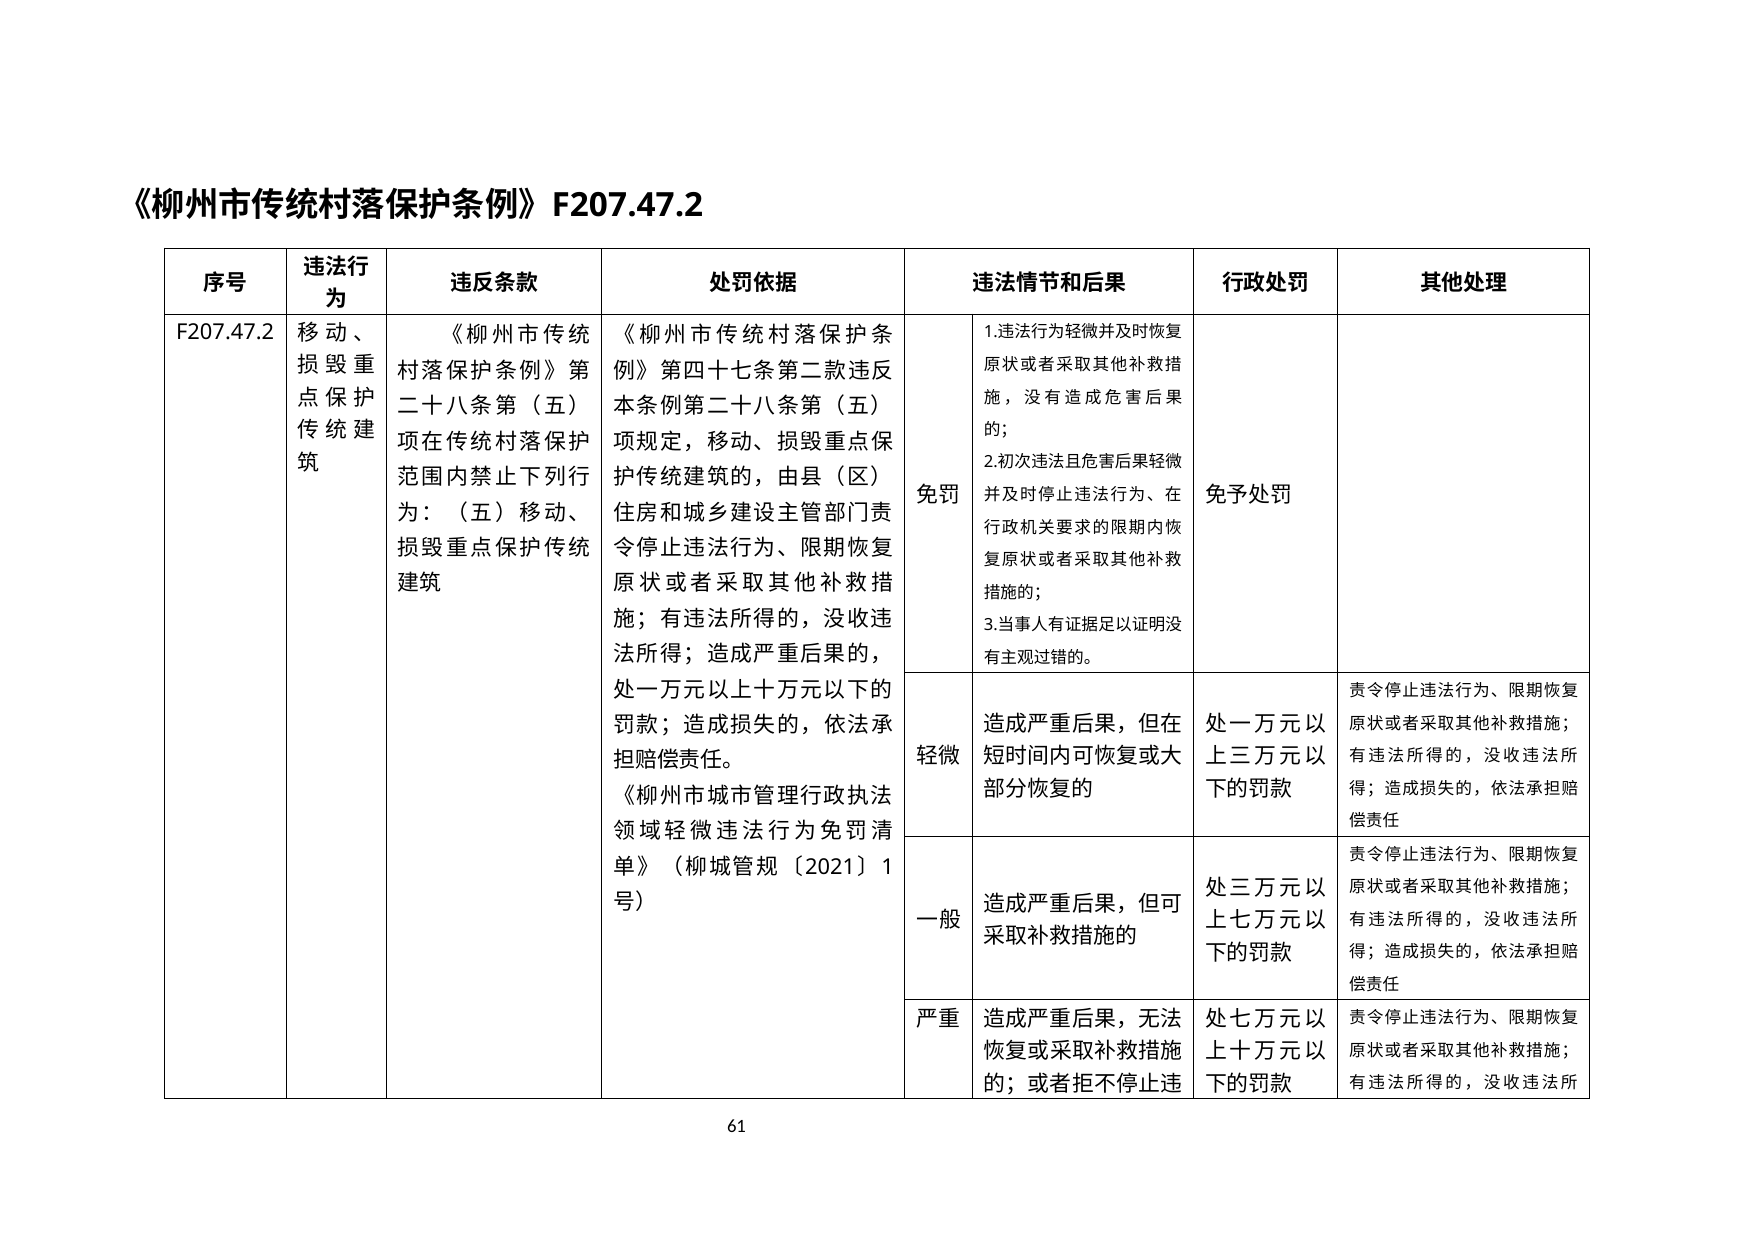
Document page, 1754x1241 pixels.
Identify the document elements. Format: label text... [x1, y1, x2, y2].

table_cell 轻微 [905, 673, 972, 836]
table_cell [1338, 837, 1589, 999]
table_cell F207.47.2 [165, 315, 286, 1098]
table_header 序号 [165, 249, 286, 313]
table_cell 《柳州市传统村落保护条例》第二十八条第（五）项在传统村落保护范围内禁止下列行为：（五）移动、损毁重点保护传统建筑 [387, 315, 601, 1098]
table_cell 处三万元以上七万元以下的罚款 [1194, 837, 1337, 999]
table_cell 造成严重后果，但可采取补救措施的 [973, 837, 1193, 999]
table_cell 严重 [905, 1000, 972, 1098]
table_header 其他处理 [1338, 249, 1589, 313]
table_header 违法情节和后果 [905, 249, 1193, 313]
table_cell [1338, 315, 1589, 672]
table_cell 处七万元以上十万元以下的罚款 [1194, 1000, 1337, 1098]
subtitle 《柳州市传统村落保护条例》F207.47.2 [118, 170, 1636, 235]
table_header 违反条款 [387, 249, 601, 313]
table_cell 一般 [905, 837, 972, 999]
table_header 违法行为 [287, 249, 386, 313]
table_cell 《柳州市传统村落保护条例》第四十七条第二款违反本条例第二十八条第（五）项规定，移动、损毁重点保护传统建筑的，由县（区）住房和城乡建设主管部门责令停止违法行为、限期恢复原状或者采取其他补救措施；有违法所得的，没收违法所得；造成严重后果的，处一万元以上十万元以下的罚款；造成损失的，依法承担赔偿责任。 《柳州市城市管理行政执法领域轻微违法行为免罚清单》（柳城管规〔2021〕1号） [602, 315, 904, 1098]
table_cell 造成严重后果，但在短时间内可恢复或大部分恢复的 [973, 673, 1193, 836]
table_header 行政处罚 [1194, 249, 1337, 313]
table_cell 免罚 [905, 315, 972, 672]
table_cell 移动、损毁重点保护传统建筑 [287, 315, 386, 1098]
table_cell 免予处罚 [1194, 315, 1337, 672]
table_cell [973, 1000, 1193, 1098]
table_cell 1.违法行为轻微并及时恢复原状或者采取其他补救措施，没有造成危害后果的； 2.初次违法且危害后果轻微并及时停止违法行为、在行政机关要求的限期内恢复原状或者采取其他补救措施的； 3.当事人有证据足以证明没有主观过错的。 [973, 315, 1193, 672]
table_cell 处一万元以上三万元以下的罚款 [1194, 673, 1337, 836]
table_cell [1338, 1000, 1589, 1098]
table_header 处罚依据 [602, 249, 904, 313]
table_cell 责令停止违法行为、限期恢复原状或者采取其他补救措施；有违法所得的，没收违法所得；造成损失的，依法承担赔偿责任 [1338, 673, 1589, 836]
